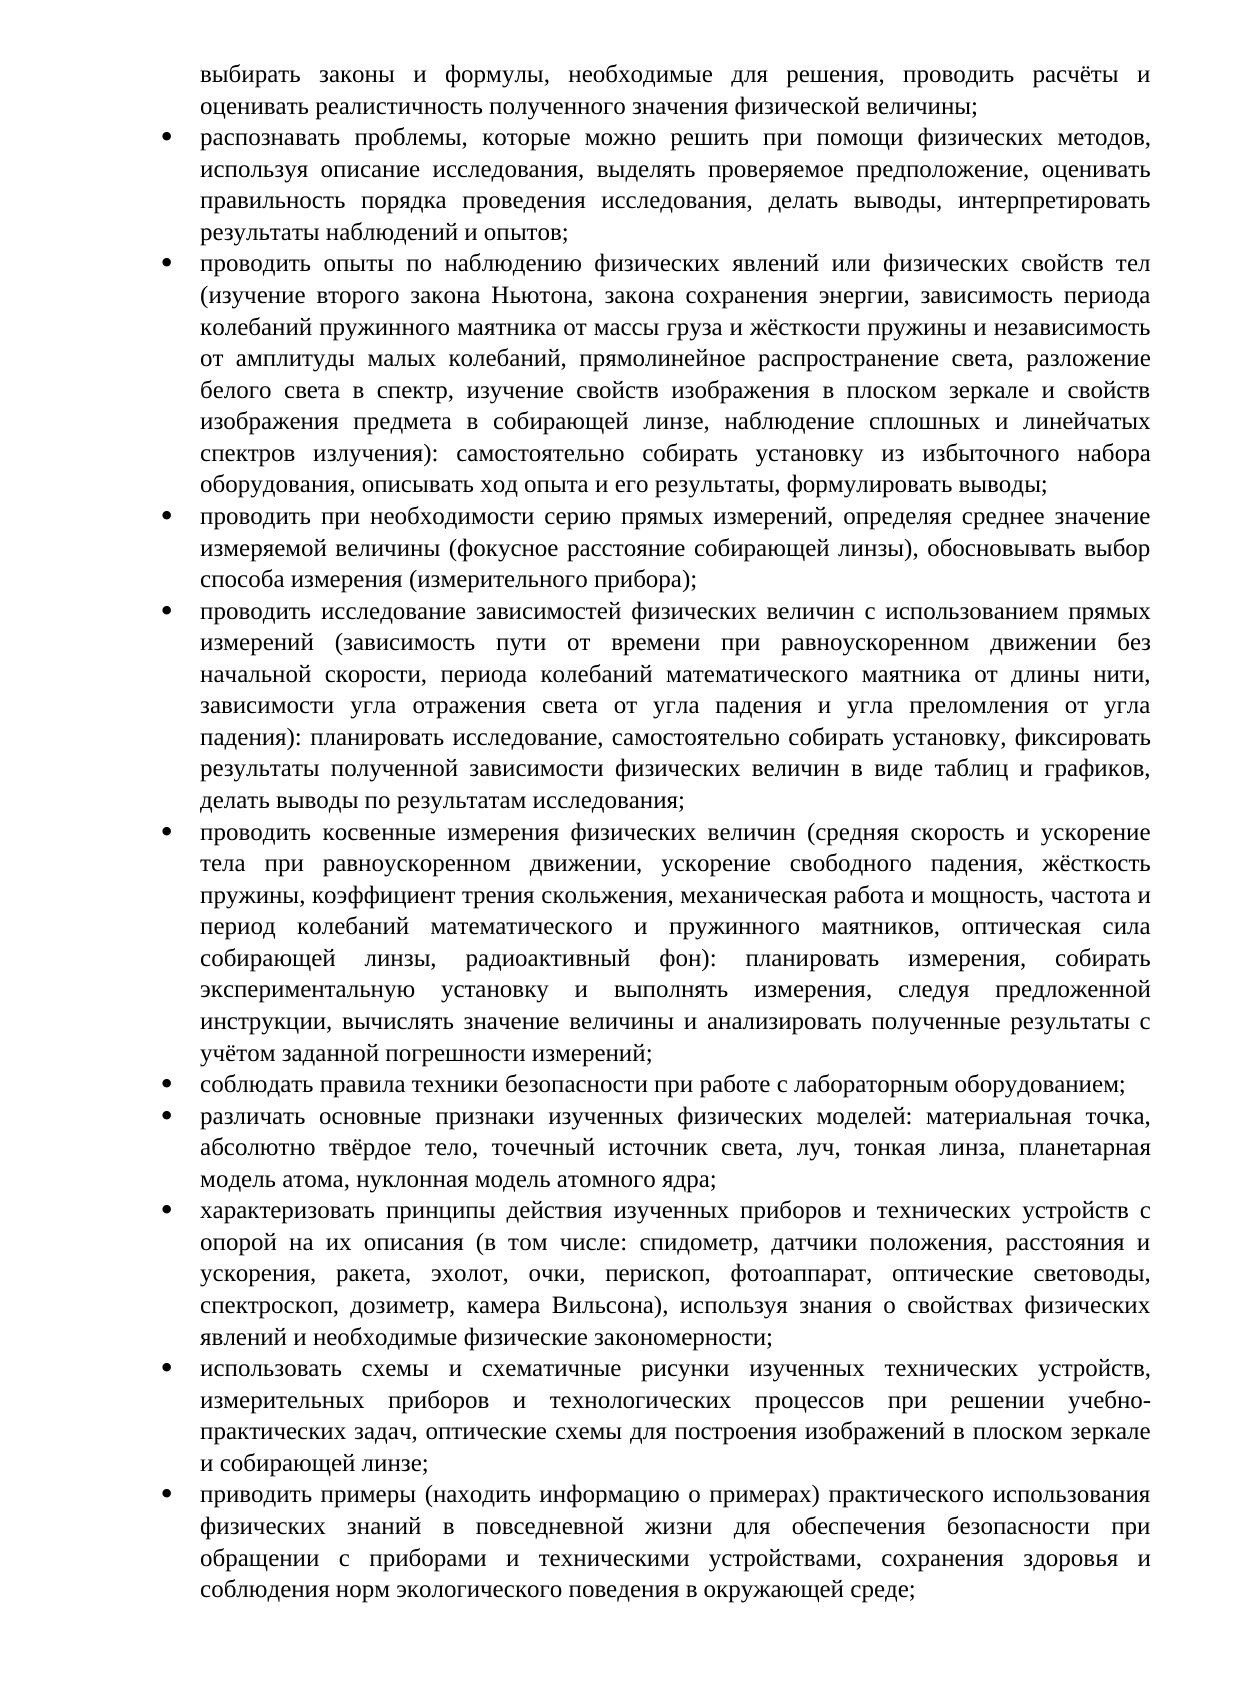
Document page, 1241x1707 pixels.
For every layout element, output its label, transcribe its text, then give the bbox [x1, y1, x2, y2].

list проводить исследование зависимостей физических величин с использованием прямых измерений (зависимость пути от времени при равноускоренном движении без начальной скорости, периода колебаний математического маятника от длины нити, зависимости угла отражения света от угла падения и угла преломления от угла падения): планировать исследование, самостоятельно собирать установку, фиксировать результаты полученной зависимости физических величин в виде таблиц и графиков, делать выводы по результатам исследования; [162, 596, 1152, 814]
list различать основные признаки изученных физических моделей: материальная точка, абсолютно твёрдое тело, точечный источник света, луч, тонкая линза, планетарная модель атома, нуклонная модель атомного ядра; [162, 1101, 1152, 1193]
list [162, 59, 1152, 119]
list использовать схемы и схематичные рисунки изученных технических устройств, измерительных приборов и технологических процессов при решении учебно-практических задач, оптические схемы для построения изображений в плоском зеркале и собирающей линзе; [162, 1353, 1152, 1477]
list приводить примеры (находить информацию о примерах) практического использования физических знаний в повседневной жизни для обеспечения безопасности при обращении с приборами и техническими устройствами, сохранения здоровья и соблюдения норм экологического поведения в окружающей среде; [162, 1479, 1152, 1603]
list проводить при необходимости серию прямых измерений, определяя среднее значение измеряемой величины (фокусное расстояние собирающей линзы), обосновывать выбор способа измерения (измерительного прибора); [162, 501, 1152, 593]
list соблюдать правила техники безопасности при работе с лабораторным оборудованием; [162, 1069, 1152, 1098]
list распознавать проблемы, которые можно решить при помощи физических методов, используя описание исследования, выделять проверяемое предположение, оценивать правильность порядка проведения исследования, делать выводы, интерпретировать результаты наблюдений и опытов; [162, 122, 1152, 246]
list проводить опыты по наблюдению физических явлений или физических свойств тел (изучение второго закона Ньютона, закона сохранения энергии, зависимость периода колебаний пружинного маятника от массы груза и жёсткости пружины и независимость от амплитуды малых колебаний, прямолинейное распространение света, разложение белого света в спектр, изучение свойств изображения в плоском зеркале и свойств изображения предмета в собирающей линзе, наблюдение сплошных и линейчатых спектров излучения): самостоятельно собирать установку из избыточного набора оборудования, описывать ход опыта и его результаты, формулировать выводы; [162, 248, 1152, 498]
list проводить косвенные измерения физических величин (средняя скорость и ускорение тела при равноускоренном движении, ускорение свободного падения, жёсткость пружины, коэффициент трения скольжения, механическая работа и мощность, частота и период колебаний математического и пружинного маятников, оптическая сила собирающей линзы, радиоактивный фон): планировать измерения, собирать экспериментальную установку и выполнять измерения, следуя предложенной инструкции, вычислять значение величины и анализировать полученные результаты с учётом заданной погрешности измерений; [162, 817, 1152, 1066]
list характеризовать принципы действия изученных приборов и технических устройств с опорой на их описания (в том числе: спидометр, датчики положения, расстояния и ускорения, ракета, эхолот, очки, перископ, фотоаппарат, оптические световоды, спектроскоп, дозиметр, камера Вильсона), используя знания о свойствах физических явлений и необходимые физические закономерности; [162, 1195, 1152, 1350]
